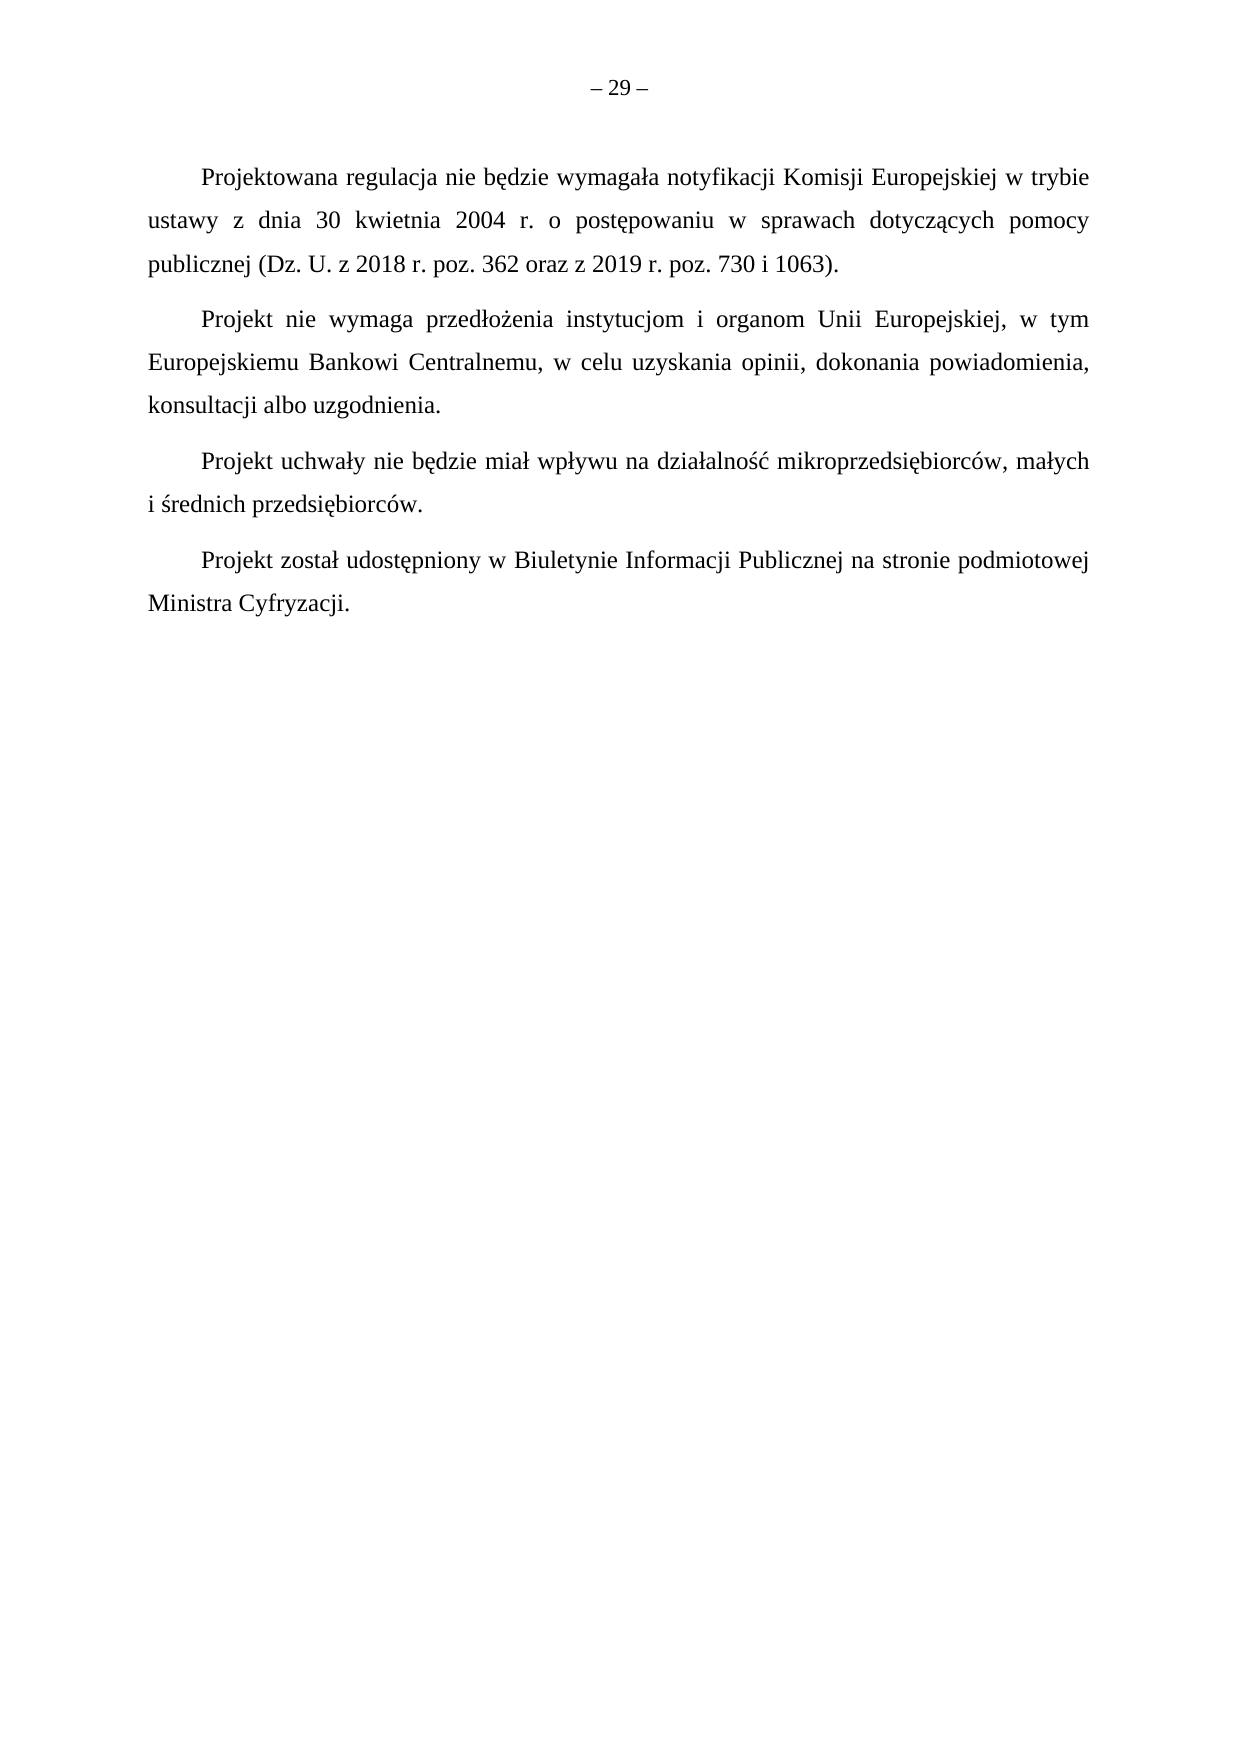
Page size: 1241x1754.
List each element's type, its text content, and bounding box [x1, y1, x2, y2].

text Projektowana regulacja nie będzie wymagała notyfikacji Komisji Europejskiej w trybie ustawy z dnia 30 kwietnia 2004 r. o postępowaniu w sprawach dotyczących pomocy publicznej (Dz. U. z 2018 r. poz. 362 oraz z 2019 r. poz. 730 i 1063). [148, 162, 1091, 277]
text Projekt uchwały nie będzie miał wpływu na działalność mikroprzedsiębiorców, małych i średnich przedsiębiorców. [148, 446, 1091, 518]
text Projekt został udostępniony w Biuletynie Informacji Publicznej na stronie podmiotowej Ministra Cyfryzacji. [148, 545, 1091, 617]
text Projekt nie wymaga przedłożenia instytucjom i organom Unii Europejskiej, w tym Europejskiemu Bankowi Centralnemu, w celu uzyskania opinii, dokonania powiadomienia, konsultacji albo uzgodnienia. [148, 304, 1091, 419]
